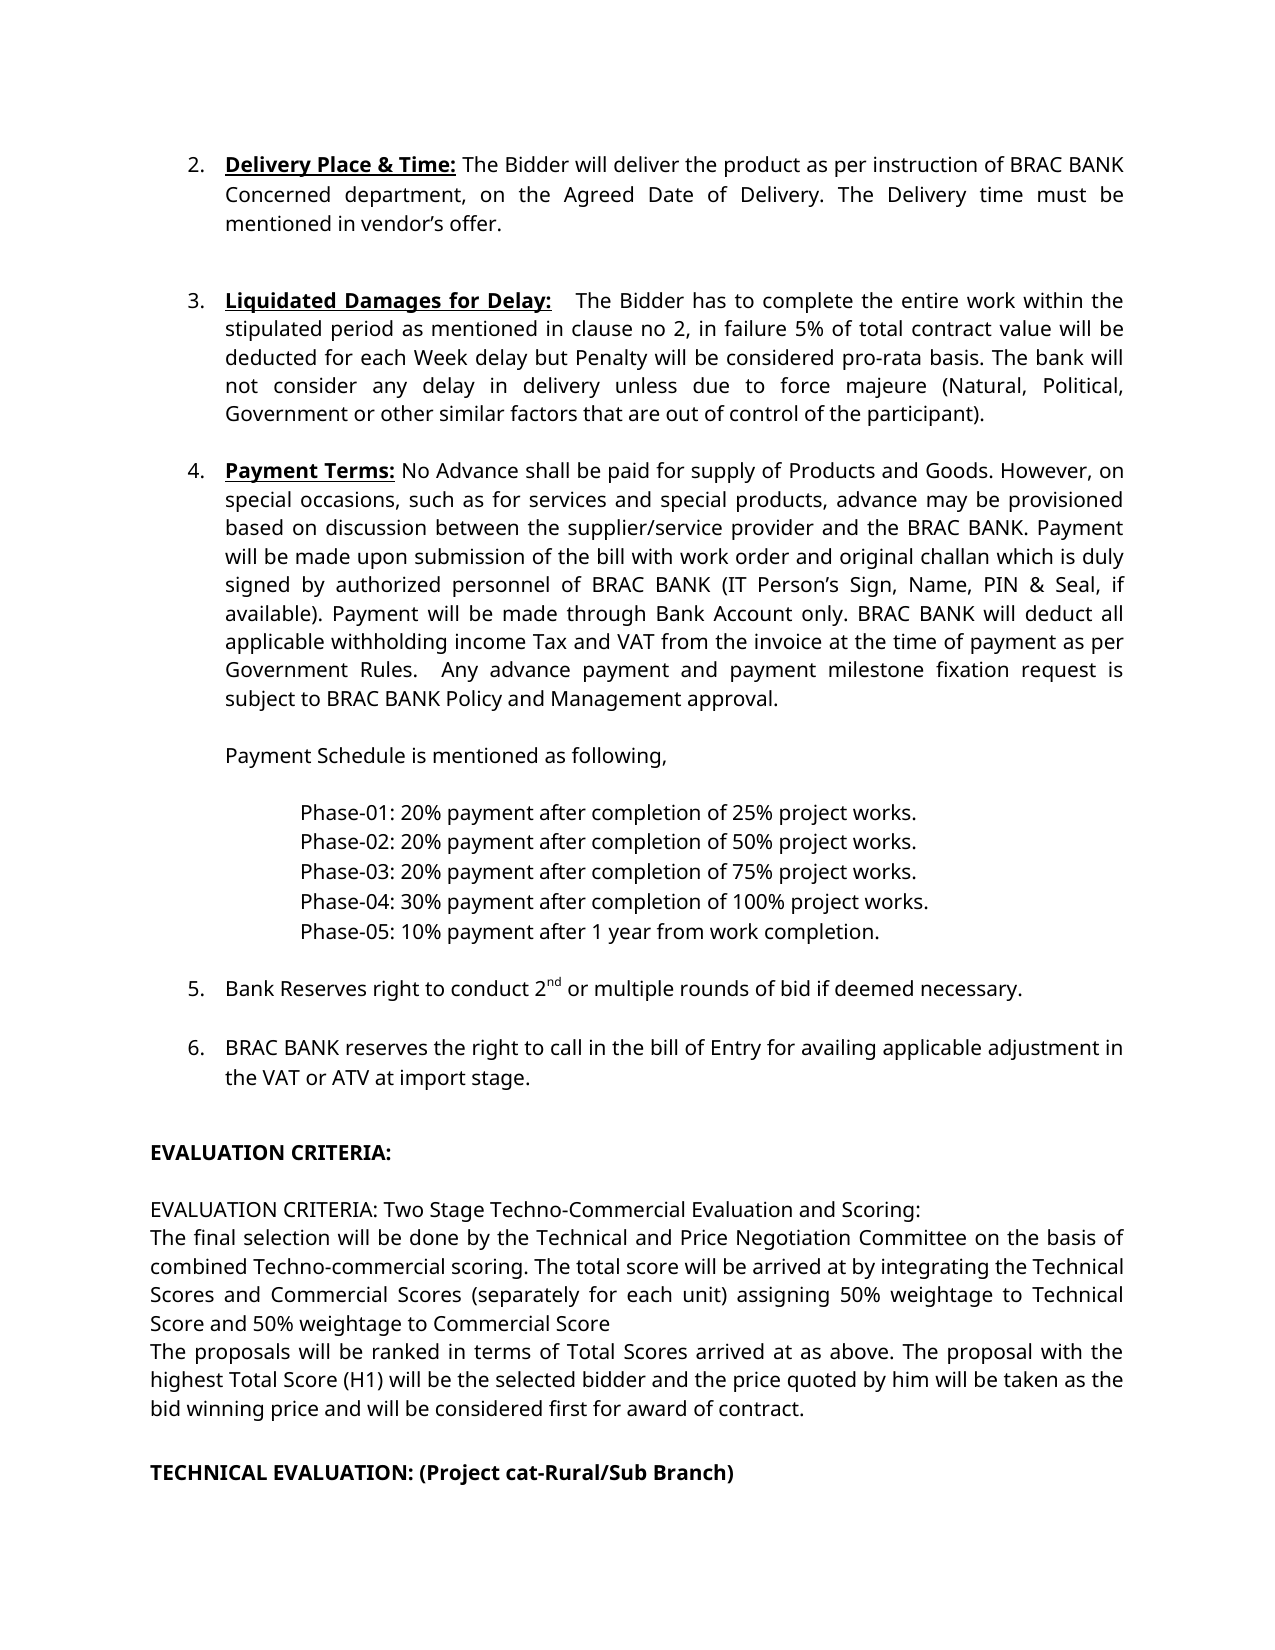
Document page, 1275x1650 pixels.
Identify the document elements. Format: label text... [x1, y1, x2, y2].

list Phase-03: 20% payment after completion of 75% project works. [300, 857, 1125, 886]
list Phase-02: 20% payment after completion of 50% project works. [300, 827, 1125, 856]
text The proposals will be ranked in terms of Total Scores arrived at as above. The proposal with the highest Total Score (H1) will be the selected bidder and the price quoted by him will be taken as the bid winning price and will be considered first for award of contract. [150, 1337, 1125, 1422]
list Phase-04: 30% payment after completion of 100% project works. [300, 887, 1125, 916]
list Phase-01: 20% payment after completion of 25% project works. [300, 798, 1125, 826]
text TECHNICAL EVALUATION: (Project cat-Rural/Sub Branch) [150, 1458, 1125, 1486]
list Payment Schedule is mentioned as following, [225, 741, 1125, 769]
list BRAC BANK reserves the right to call in the bill of Entry for availing applicable adjustment in the VAT or ATV at import stage. [187, 1033, 1125, 1092]
list Phase-05: 10% payment after 1 year from work completion. [300, 917, 1125, 945]
text EVALUATION CRITERIA: [150, 1138, 1125, 1166]
text EVALUATION CRITERIA: Two Stage Techno-Commercial Evaluation and Scoring: [150, 1195, 1125, 1223]
list Bank Reserves right to conduct 2nd or multiple rounds of bid if deemed necessary. [187, 974, 1125, 1002]
list Liquidated Damages for Delay: The Bidder has to complete the entire work within the stipulated period as mentioned in clause no 2, in failure 5% of total contract value will be deducted for each Week delay but Penalty will be considered pro-rata basis. The bank will not consider any delay in delivery unless due to force majeure (Natural, Political, Government or other similar factors that are out of control of the participant). [187, 286, 1125, 428]
text The final selection will be done by the Technical and Price Negotiation Committee on the basis of combined Techno-commercial scoring. The total score will be arrived at by integrating the Technical Scores and Commercial Scores (separately for each unit) assigning 50% weightage to Technical Score and 50% weightage to Commercial Score [150, 1223, 1125, 1337]
list Delivery Place & Time: The Bidder will deliver the product as per instruction of BRAC BANK Concerned department, on the Agreed Date of Delivery. The Delivery time must be mentioned in vendor’s offer. [187, 150, 1125, 238]
list Payment Terms: No Advance shall be paid for supply of Products and Goods. However, on special occasions, such as for services and special products, advance may be provisioned based on discussion between the supplier/service provider and the BRAC BANK. Payment will be made upon submission of the bill with work order and original challan which is duly signed by authorized personnel of BRAC BANK (IT Person’s Sign, Name, PIN & Seal, if available). Payment will be made through Bank Account only. BRAC BANK will deduct all applicable withholding income Tax and VAT from the invoice at the time of payment as per Government Rules. Any advance payment and payment milestone fixation request is subject to BRAC BANK Policy and Management approval. [187, 456, 1125, 712]
